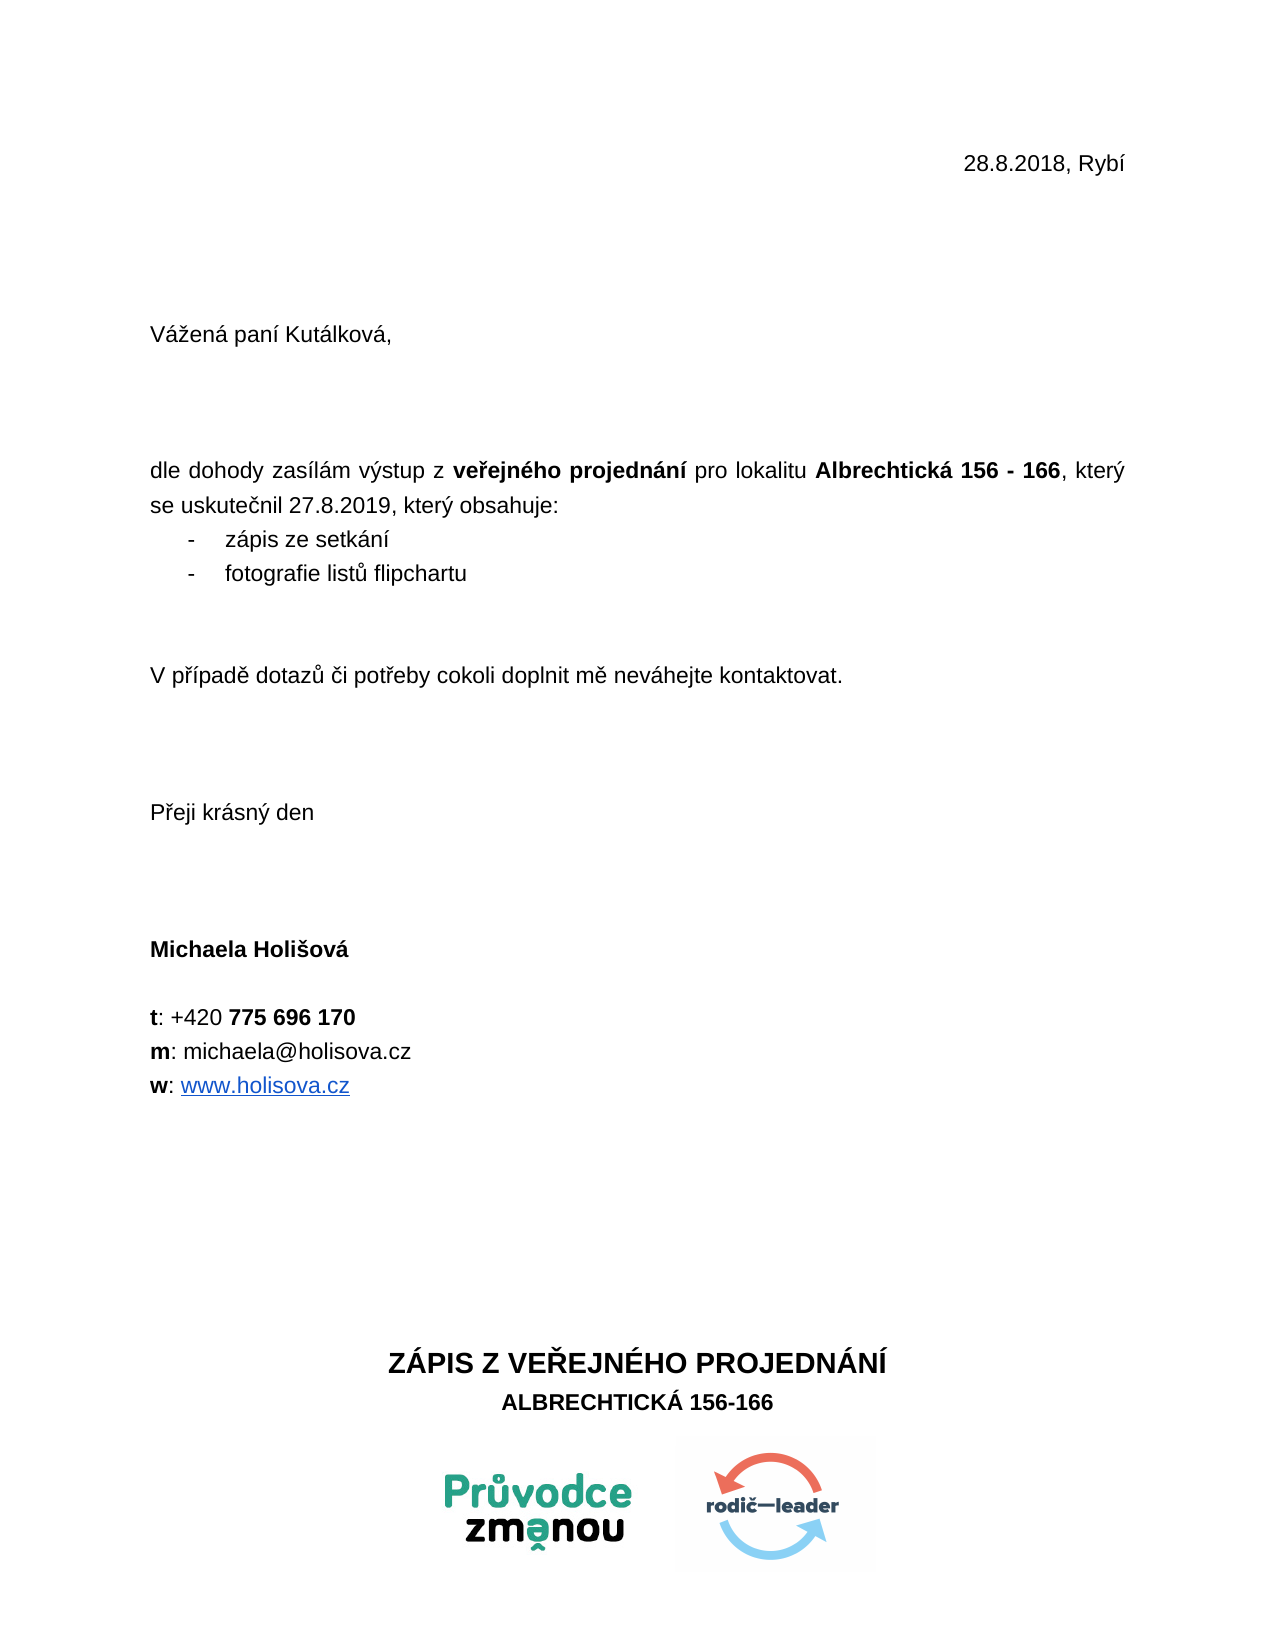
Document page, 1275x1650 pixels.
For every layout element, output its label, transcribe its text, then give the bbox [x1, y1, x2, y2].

text dle dohody zasílám výstup z veřejného projednání pro lokalitu Albrechtická 156 - 166, který se uskutečnil 27.8.2019, který obsahuje: [150, 457, 1125, 518]
picture [399, 1436, 876, 1572]
list fotografie listů flipchartu [187, 560, 1125, 586]
text Vážená paní Kutálková, [150, 321, 1125, 347]
text w: www.holisova.cz [150, 1072, 1125, 1099]
text ALBRECHTICKÁ 156-166 [150, 1389, 1125, 1416]
text t: +420 775 696 170 [150, 1004, 1125, 1031]
text Přeji krásný den [150, 799, 1125, 826]
text V případě dotazů či potřeby cokoli doplnit mě neváhejte kontaktovat. [150, 662, 1125, 689]
text 28.8.2018, Rybí [150, 150, 1125, 176]
text ZÁPIS Z VEŘEJNÉHO PROJEDNÁNÍ [150, 1346, 1125, 1379]
text Michaela Holišová [150, 936, 1125, 962]
list zápis ze setkání [187, 526, 1125, 552]
text m: michaela@holisova.cz [150, 1038, 1125, 1065]
